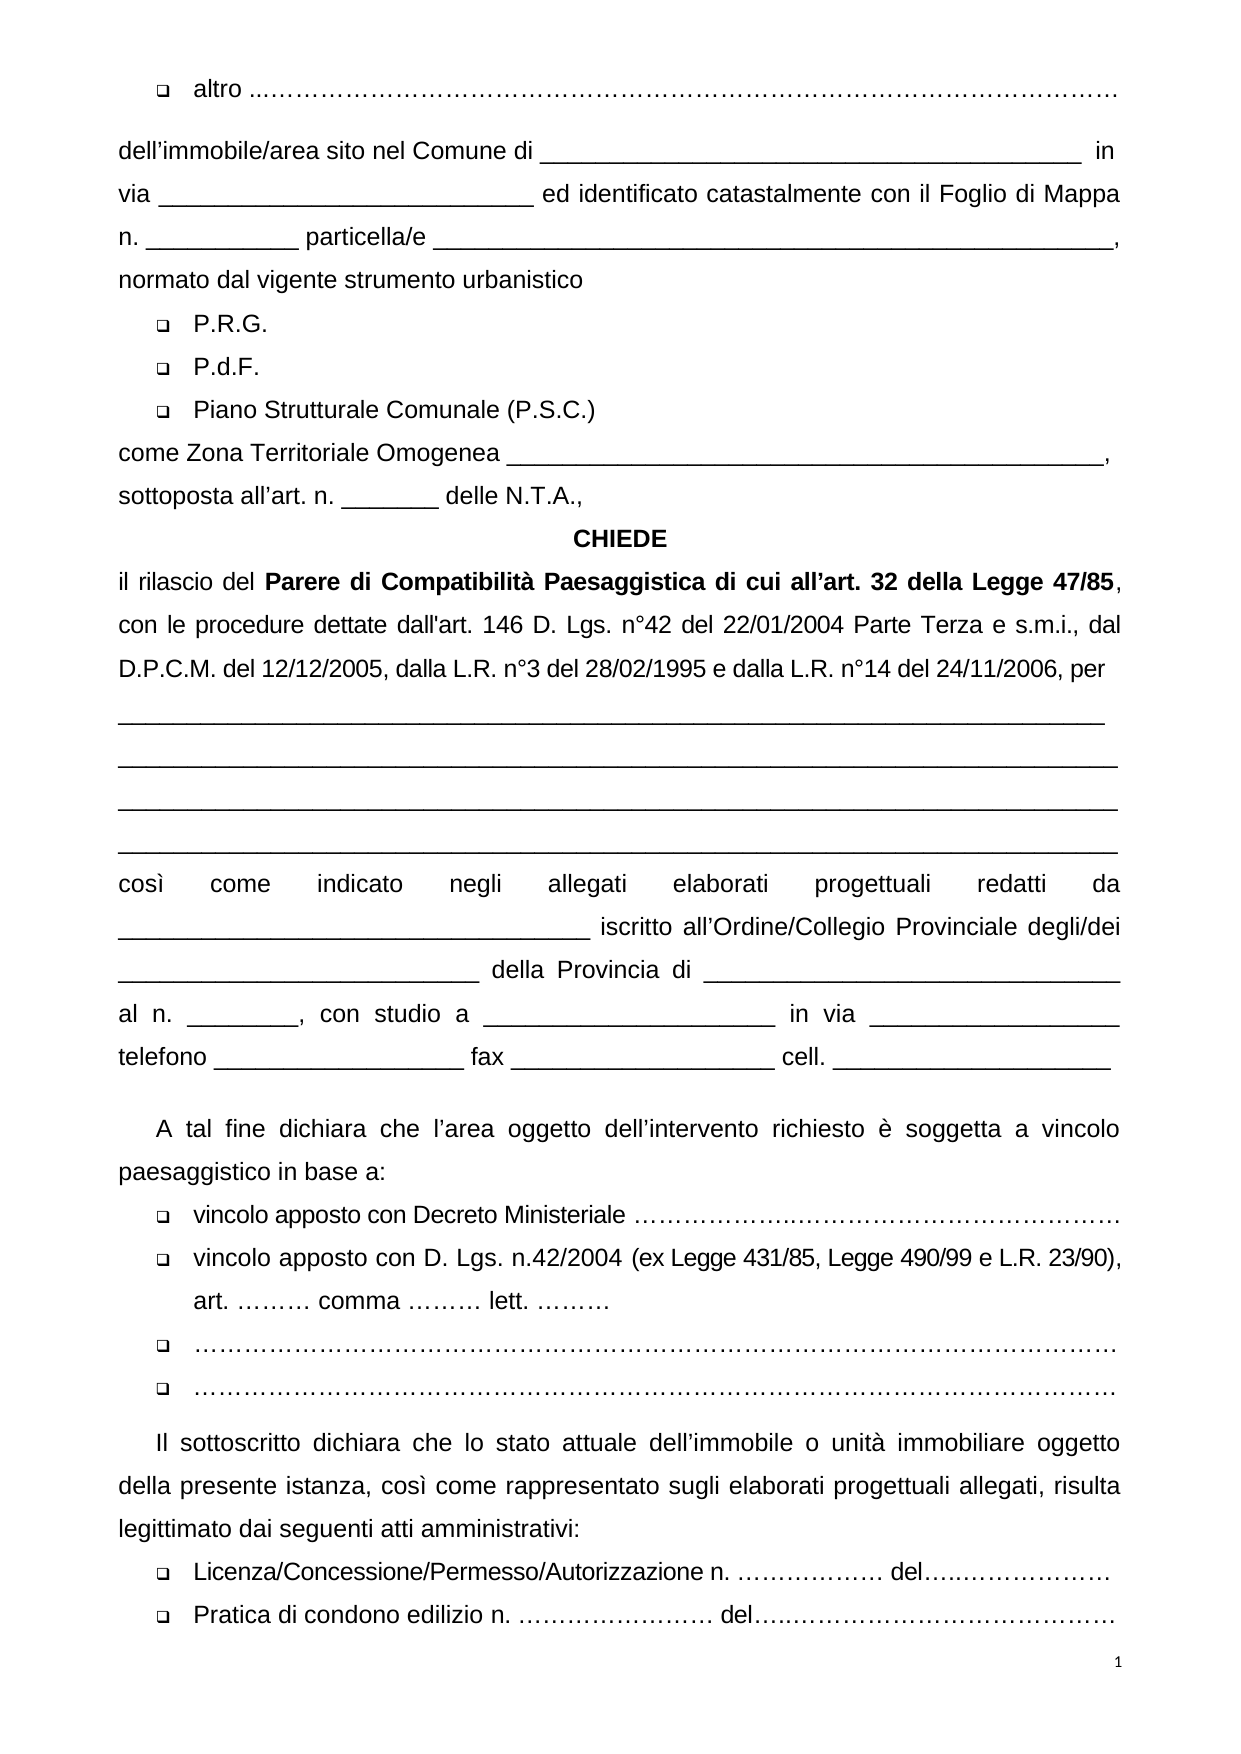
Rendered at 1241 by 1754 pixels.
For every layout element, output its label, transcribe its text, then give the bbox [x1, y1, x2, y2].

text sottoposta all’art. n. _______ delle N.T.A., [118, 481, 1122, 510]
list Pratica di condono edilizio n. …………………… del…..………………………………… [156, 1601, 1122, 1629]
subtitle CHIEDE [118, 524, 1122, 553]
list vincolo apposto con Decreto Ministeriale ………………..………………………………… [156, 1200, 1122, 1229]
list P.R.G. [156, 309, 1122, 337]
list altro ...………………………………………………………………………………………… [156, 74, 1122, 103]
list vincolo apposto con D. Lgs. n.42/2004 (ex Legge 431/85, Legge 490/99 e L.R. 23/90), art. ……… comma ……… lett. ……… [156, 1243, 1122, 1315]
text A tal fine dichiara che l’area oggetto dell’intervento richiesto è soggetta a vincolo paesaggistico in base a: [118, 1114, 1122, 1186]
text ________________________________________________________________________ ________________________________________________________________________________________________________________________________________________________________________________________________________________________ così come indicato negli allegati elaborati progettuali redatti da __________________________________ iscritto all’Ordine/Collegio Provinciale degli/dei __________________________ della Provincia di ______________________________ al n. ________, con studio a _____________________ in via __________________ telefono __________________ fax ___________________ cell. ____________________ [118, 697, 1122, 1071]
text come Zona Territoriale Omogenea ___________________________________________, [118, 438, 1122, 467]
list ………………………………………………………………………………………………… [155, 1372, 1122, 1401]
list ………………………………………………………………………………………………… [156, 1329, 1122, 1358]
list Licenza/Concessione/Permesso/Autorizzazione n. ……………… del…..……………… [156, 1557, 1122, 1586]
text normato dal vigente strumento urbanistico [118, 266, 1122, 294]
text dell’immobile/area sito nel Comune di _______________________________________ in [118, 136, 1122, 165]
list Piano Strutturale Comunale (P.S.C.) [156, 395, 1122, 424]
text Il sottoscritto dichiara che lo stato attuale dell’immobile o unità immobiliare oggetto della presente istanza, così come rappresentato sugli elaborati progettuali allegati, risulta legittimato dai seguenti atti amministrativi: [118, 1428, 1122, 1543]
text via ___________________________ ed identificato catastalmente con il Foglio di Mappa n. ___________ particella/e _________________________________________________, [118, 179, 1122, 251]
list P.d.F. [156, 352, 1122, 381]
text il rilascio del Parere di Compatibilità Paesaggistica di cui all’art. 32 della Legge 47/85, con le procedure dettate dall'art. 146 D. Lgs. n°42 del 22/01/2004 Parte Terza e s.m.i., dal D.P.C.M. del 12/12/2005, dalla L.R. n°3 del 28/02/1995 e dalla L.R. n°14 del 24/11/2006, per [118, 567, 1122, 682]
